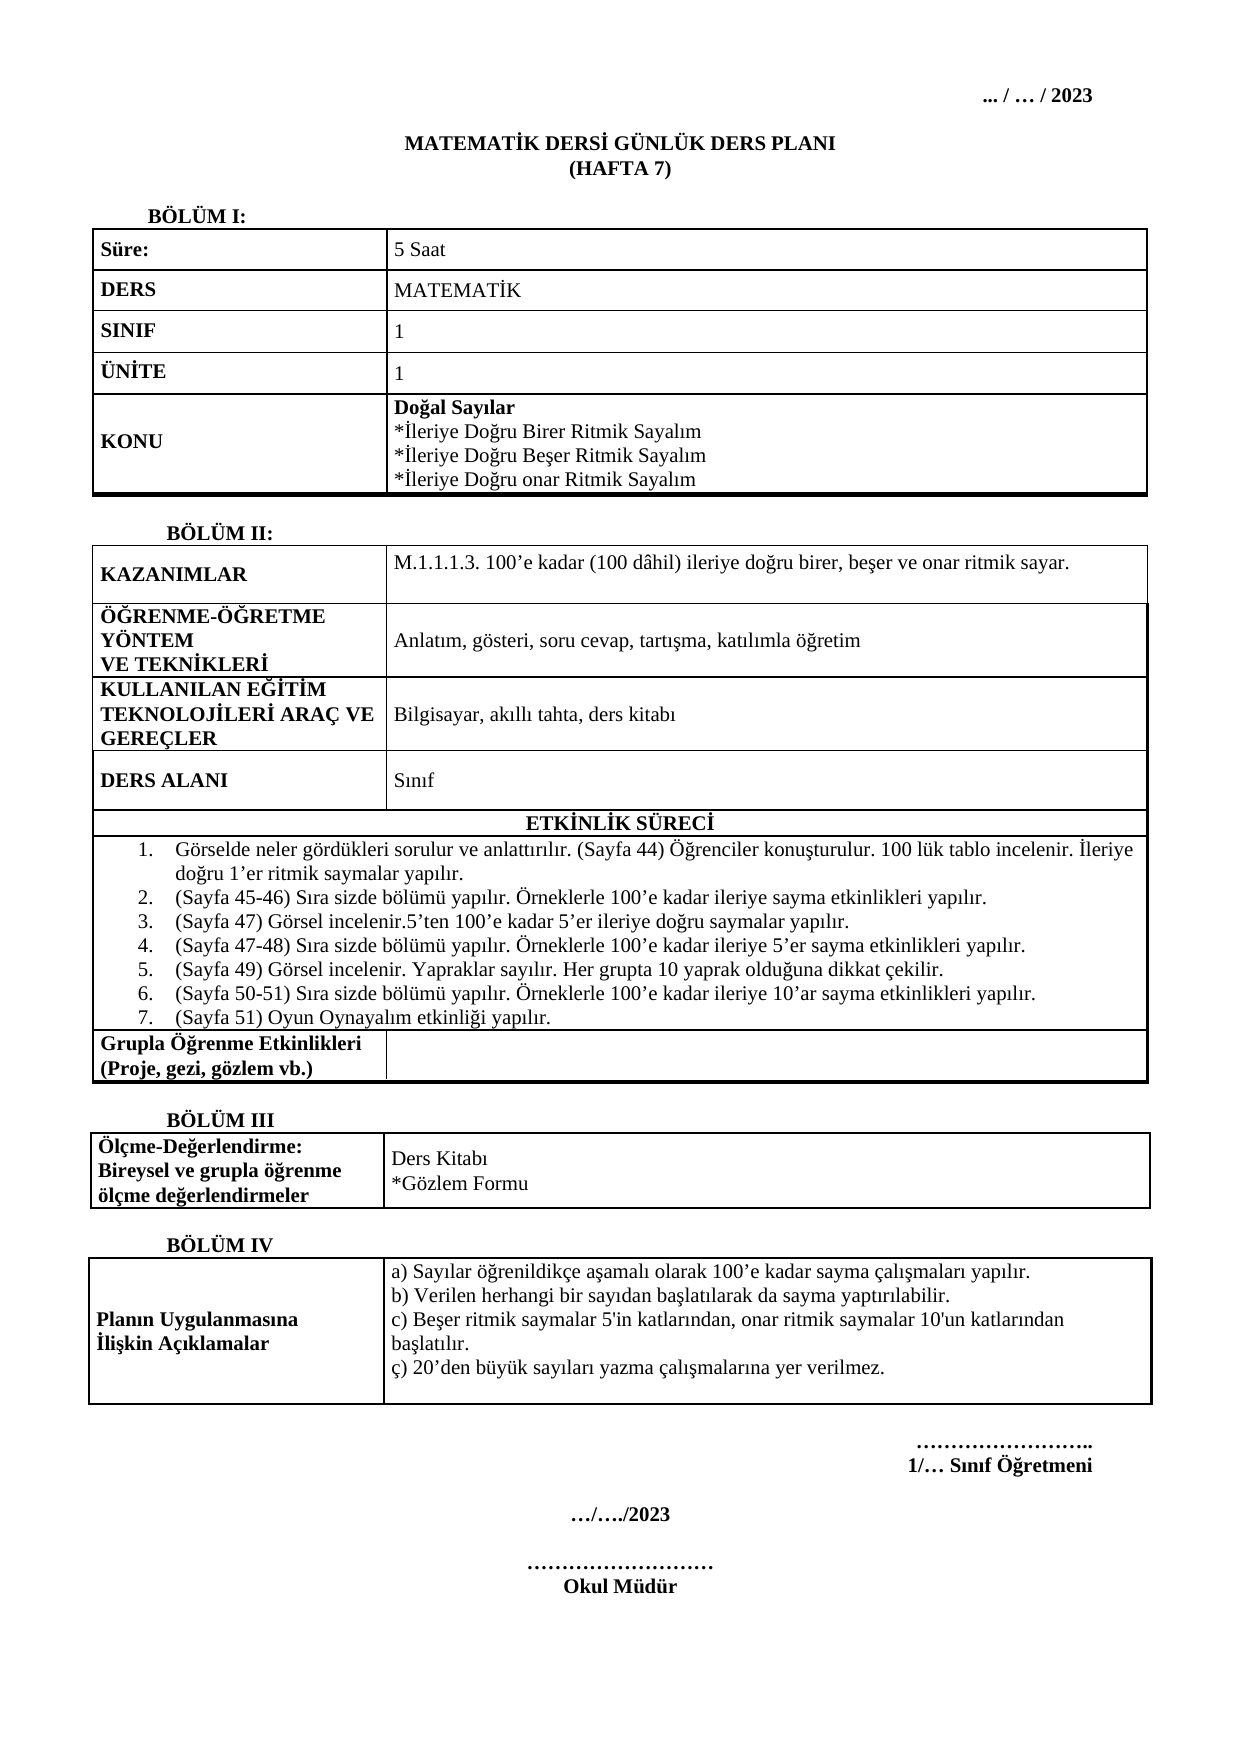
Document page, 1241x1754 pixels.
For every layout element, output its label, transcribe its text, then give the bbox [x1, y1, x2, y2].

table_header Planın Uygulanmasına İlişkin Açıklamalar [90, 1259, 383, 1403]
text ... / … / 2023 [148, 83, 1093, 107]
table_cell ETKİNLİK SÜRECİ [94, 811, 1146, 835]
table_cell Bilgisayar, akıllı tahta, ders kitabı [387, 678, 1146, 749]
table_header Süre: [94, 230, 386, 269]
subtitle BÖLÜM III [148, 1108, 1093, 1132]
table_header Ölçme-Değerlendirme: Bireysel ve grupla öğrenme ölçme değerlendirmeler [92, 1134, 383, 1207]
text …/…./2023 [148, 1502, 1093, 1526]
table_header M.1.1.1.3. 100’e kadar (100 dâhil) ileriye doğru birer, beşer ve onar ritmik sayar. [387, 546, 1147, 603]
table_cell DERS [94, 271, 386, 310]
text (HAFTA 7) [148, 155, 1093, 179]
text Okul Müdür [148, 1574, 1093, 1598]
table_cell [387, 1031, 1146, 1079]
table_cell Grupla Öğrenme Etkinlikleri (Proje, gezi, gözlem vb.) [94, 1031, 386, 1079]
table_cell DERS ALANI [94, 751, 386, 809]
text ……………………… [148, 1550, 1093, 1574]
table_header Ders Kitabı *Gözlem Formu [385, 1134, 1149, 1207]
table_cell Sınıf [387, 751, 1146, 809]
table_cell Doğal Sayılar *İleriye Doğru Birer Ritmik Sayalım *İleriye Doğru Beşer Ritmik Sayalım *İleriye Doğru onar Ritmik Sayalım [388, 395, 1146, 492]
table_header 5 Saat [388, 230, 1146, 269]
table_cell Anlatım, gösteri, soru cevap, tartışma, katılımla öğretim [387, 604, 1146, 676]
text BÖLÜM I: [148, 203, 1093, 228]
table_header a) Sayılar öğrenildikçe aşamalı olarak 100’e kadar sayma çalışmaları yapılır. b) Verilen herhangi bir sayıdan başlatılarak da sayma yaptırılabilir. c) Beşer ritmik saymalar 5'in katlarından, onar ritmik saymalar 10'un katlarından başlatılır. ç) 20’den büyük sayıları yazma çalışmalarına yer verilmez. [385, 1259, 1150, 1403]
table_cell 1 [388, 353, 1146, 393]
text …………………….. [148, 1429, 1093, 1453]
text 1/… Sınıf Öğretmeni [148, 1453, 1093, 1477]
text BÖLÜM II: [148, 521, 1093, 544]
table_cell KONU [94, 395, 386, 492]
subtitle BÖLÜM IV [148, 1233, 1093, 1257]
table_cell Görselde neler gördükleri sorulur ve anlattırılır. (Sayfa 44) Öğrenciler konuşturulur. 100 lük tablo incelenir. İleriye doğru 1’er ritmik saymalar yapılır. (Sayfa 45-46) Sıra sizde bölümü yapılır. Örneklerle 100’e kadar ileriye sayma etkinlikleri yapılır. (Sayfa 47) Görsel incelenir.5’ten 100’e kadar 5’er ileriye doğru saymalar yapılır. (Sayfa 47-48) Sıra sizde bölümü yapılır. Örneklerle 100’e kadar ileriye 5’er sayma etkinlikleri yapılır. (Sayfa 49) Görsel incelenir. Yapraklar sayılır. Her grupta 10 yaprak olduğuna dikkat çekilir. (Sayfa 50-51) Sıra sizde bölümü yapılır. Örneklerle 100’e kadar ileriye 10’ar sayma etkinlikleri yapılır. (Sayfa 51) Oyun Oynayalım etkinliği yapılır. [94, 837, 1146, 1029]
table_cell ÜNİTE [94, 353, 386, 393]
table_header KAZANIMLAR [93, 546, 386, 603]
table_cell MATEMATİK [388, 271, 1146, 310]
text MATEMATİK DERSİ GÜNLÜK DERS PLANI [148, 131, 1093, 155]
table_cell KULLANILAN EĞİTİM TEKNOLOJİLERİ ARAÇ VE GEREÇLER [93, 678, 386, 749]
table_cell 1 [388, 311, 1146, 352]
table_cell ÖĞRENME-ÖĞRETME YÖNTEM VE TEKNİKLERİ [93, 604, 386, 676]
table_cell SINIF [94, 311, 386, 352]
